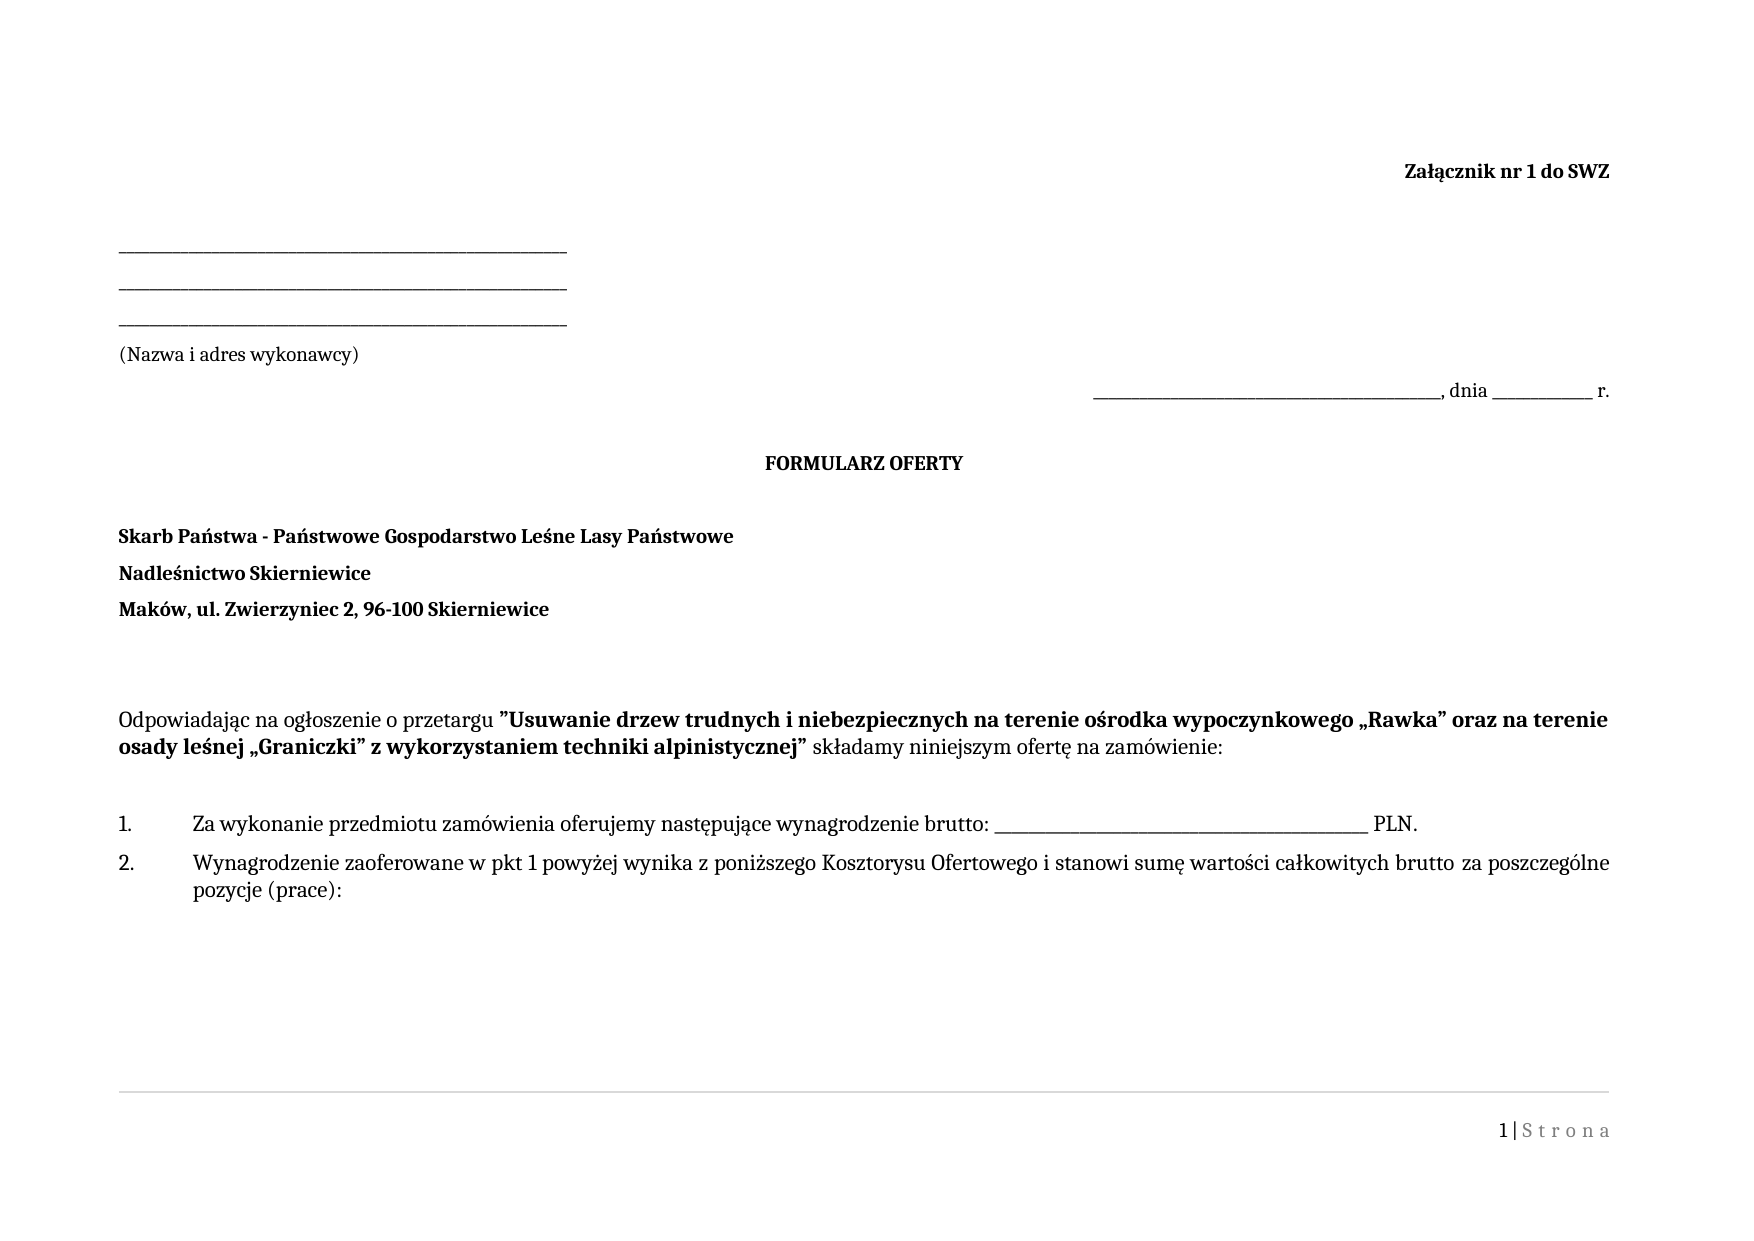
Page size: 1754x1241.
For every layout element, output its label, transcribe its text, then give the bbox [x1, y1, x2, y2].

text 2. Wynagrodzenie zaoferowane w pkt 1 powyżej wynika z poniższego Kosztorysu Ofertowego i stanowi sumę wartości całkowitych brutto za poszczególne pozycje (prace): [119, 850, 1609, 903]
text 1. Za wykonanie przedmiotu zamówienia oferujemy następujące wynagrodzenie brutto: ____________________________________________ PLN. [119, 811, 1609, 837]
text Nadleśnictwo Skierniewice [119, 561, 1609, 585]
text Załącznik nr 1 do SWZ [119, 160, 1609, 184]
text __________________________________________________________ [119, 269, 1609, 293]
text Odpowiadając na ogłoszenie o przetargu ”Usuwanie drzew trudnych i niebezpiecznych na terenie ośrodka wypoczynkowego „Rawka” oraz na terenie osady leśnej „Graniczki” z wykorzystaniem techniki alpinistycznej” składamy niniejszym ofertę na zamówienie: [119, 707, 1609, 760]
text _____________________________________________, dnia _____________ r. [119, 379, 1609, 403]
text __________________________________________________________ [119, 306, 1609, 330]
text Skarb Państwa - Państwowe Gospodarstwo Leśne Lasy Państwowe [119, 525, 1609, 549]
text (Nazwa i adres wykonawcy) [119, 342, 1609, 366]
text __________________________________________________________ [119, 233, 1609, 257]
text FORMULARZ OFERTY [119, 452, 1609, 476]
text Maków, ul. Zwierzyniec 2, 96-100 Skierniewice [119, 598, 1609, 622]
